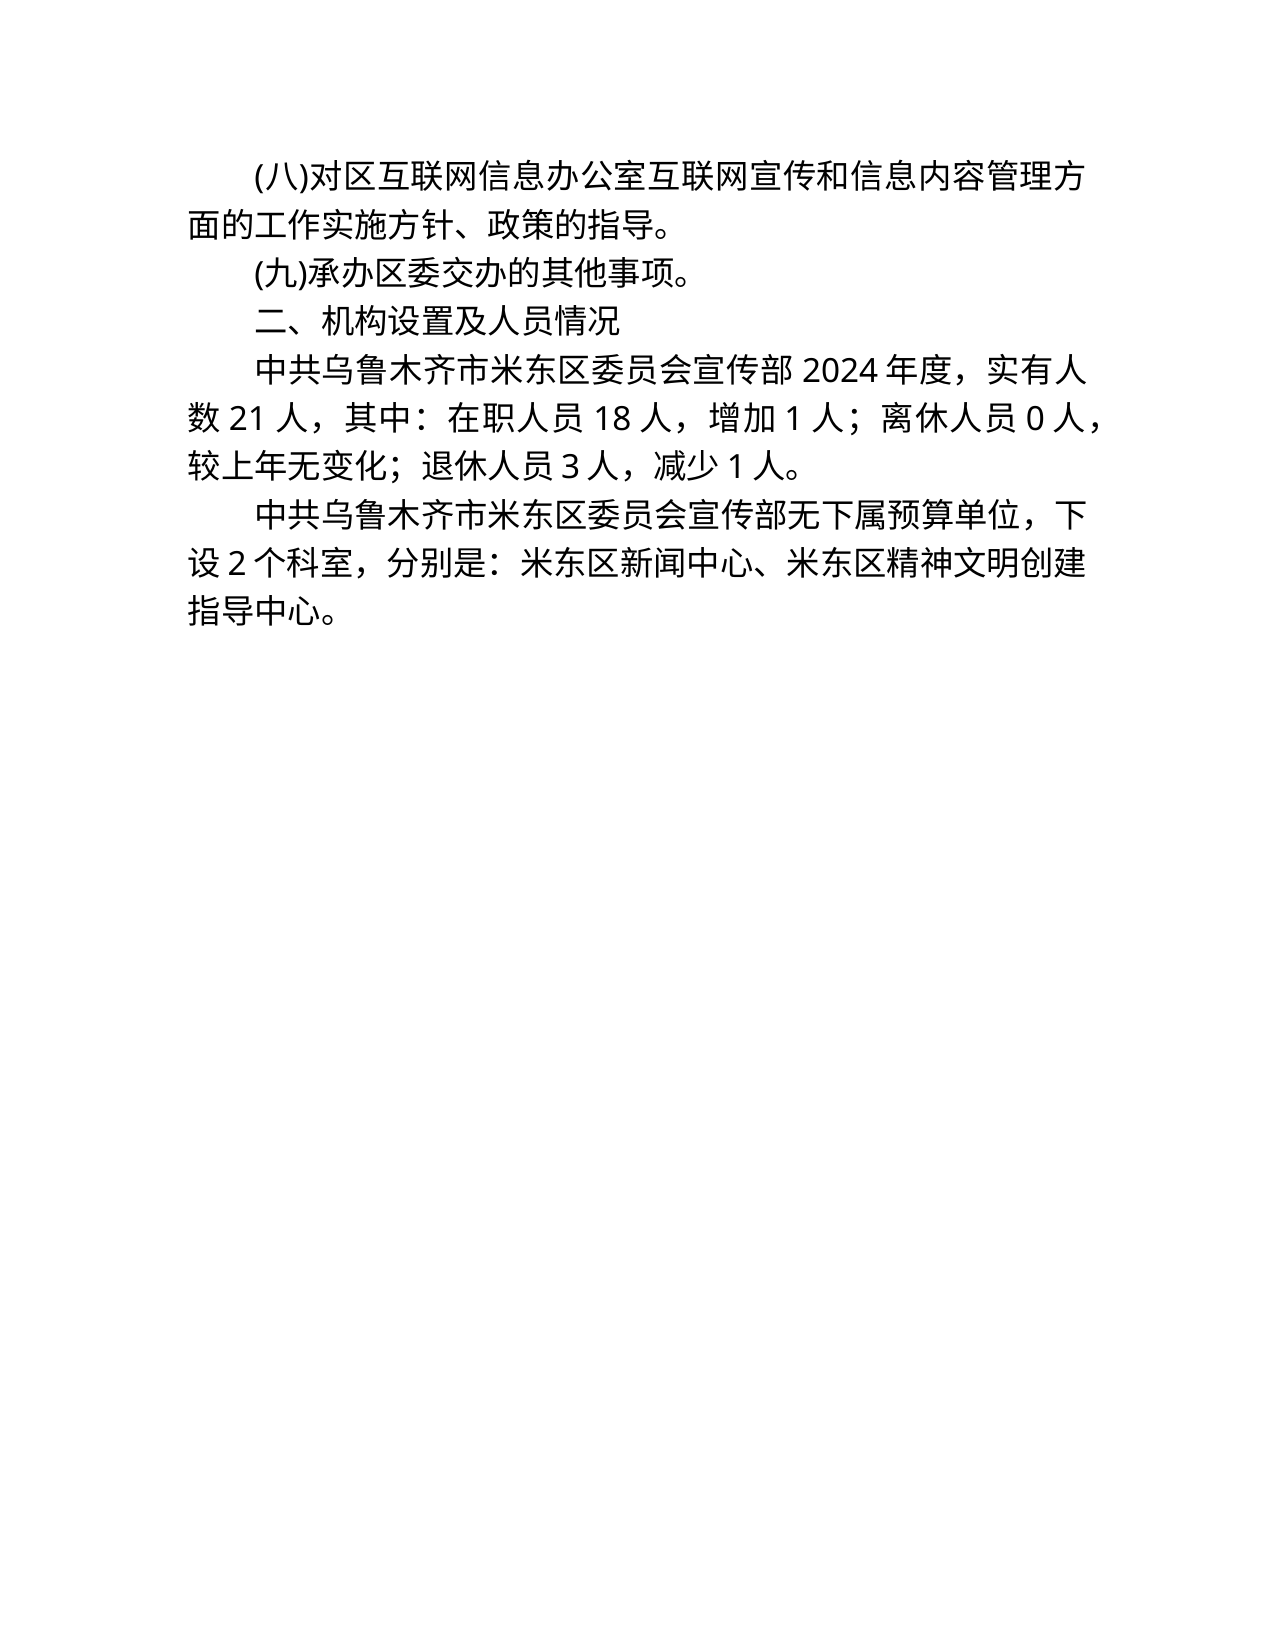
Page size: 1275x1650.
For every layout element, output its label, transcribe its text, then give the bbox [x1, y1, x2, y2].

text (八)对区互联网信息办公室互联网宣传和信息内容管理方面的工作实施方针、政策的指导。 [187, 150, 1087, 247]
text (九)承办区委交办的其他事项。 [187, 247, 1087, 295]
text 二、机构设置及人员情况 [187, 295, 1087, 343]
text 中共乌鲁木齐市米东区委员会宣传部2024年度，实有人数21人，其中：在职人员18人，增加1人；离休人员0人，较上年无变化；退休人员3人，减少1人。 [187, 343, 1087, 489]
text 中共乌鲁木齐市米东区委员会宣传部无下属预算单位，下设2个科室，分别是：米东区新闻中心、米东区精神文明创建指导中心。 [187, 489, 1087, 633]
